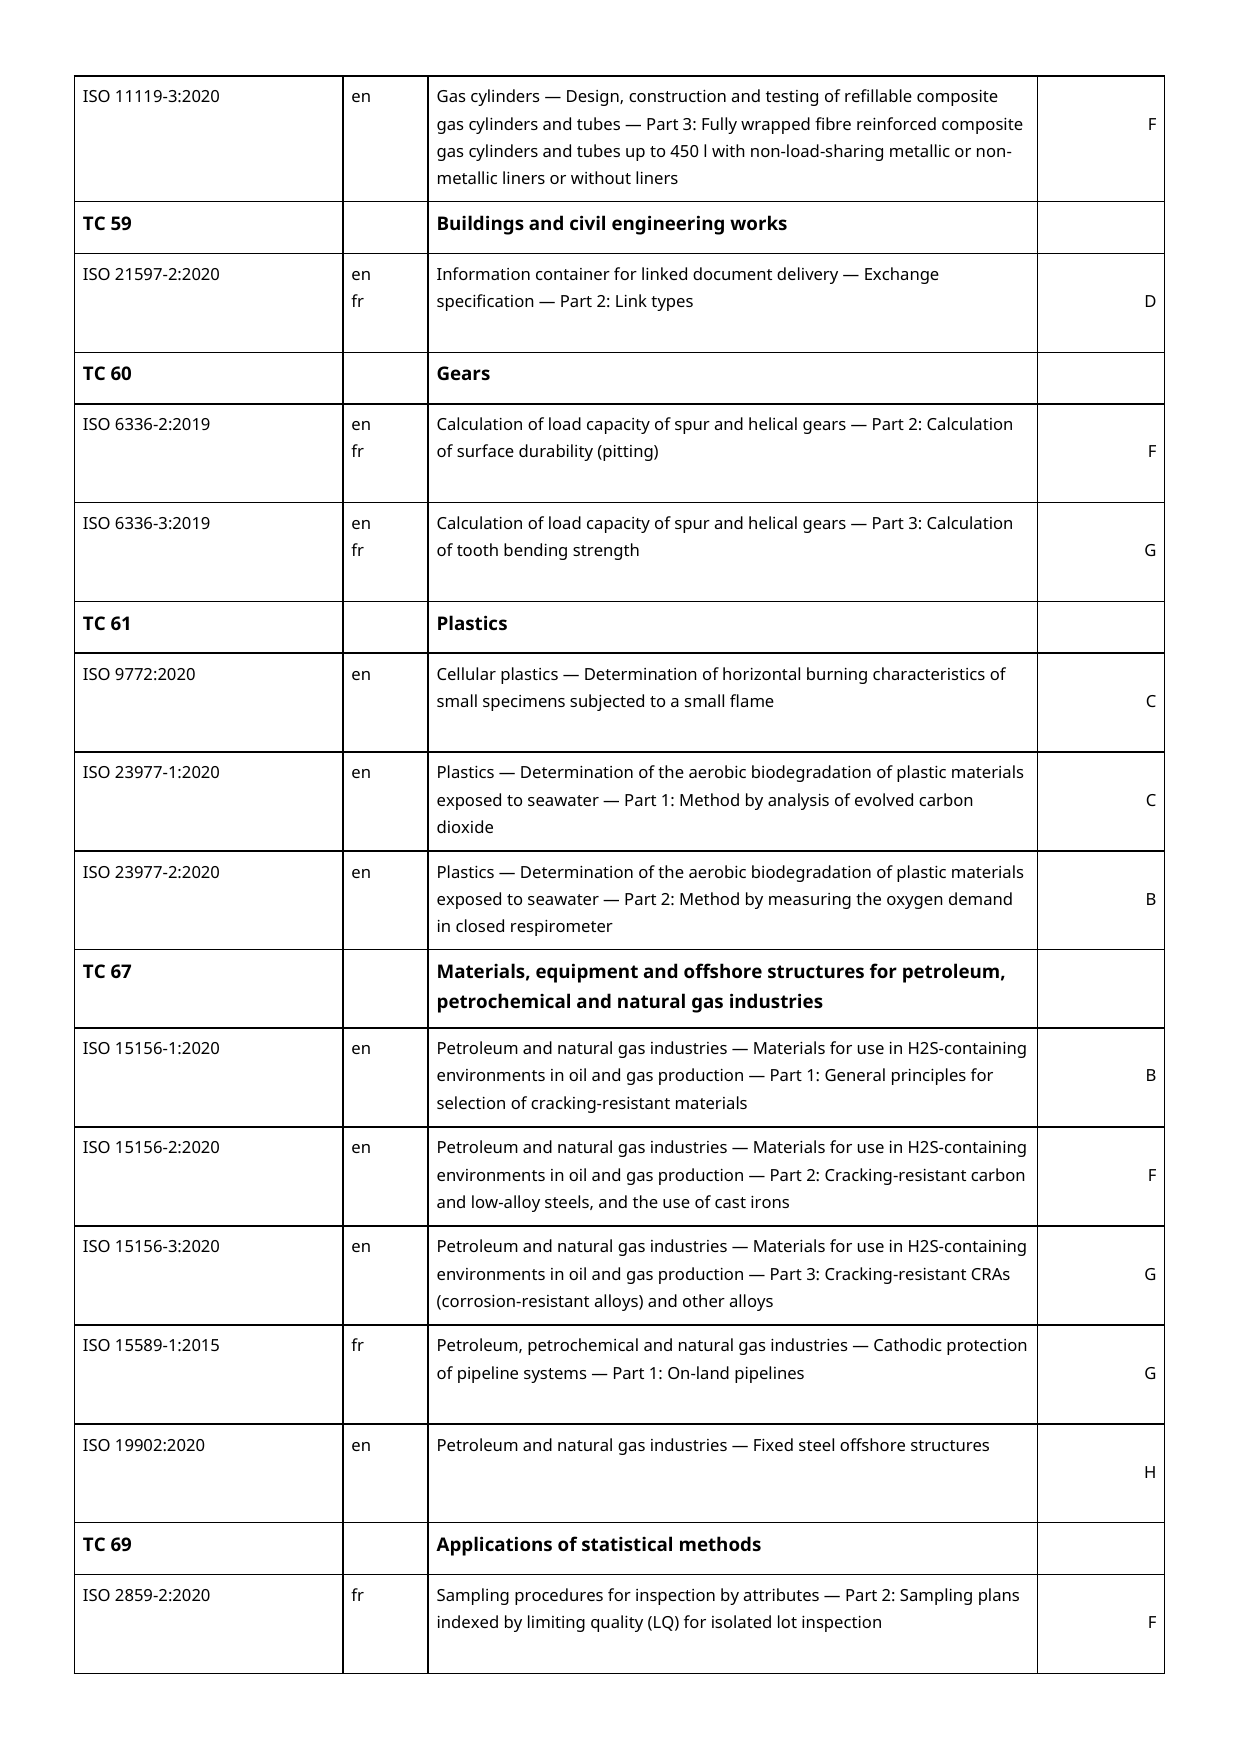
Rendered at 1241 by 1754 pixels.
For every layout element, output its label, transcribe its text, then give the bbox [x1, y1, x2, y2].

table_cell ISO 6336-2:2019 [75, 405, 342, 502]
table_cell TC 59 [75, 202, 342, 252]
table_cell [344, 950, 427, 1027]
table_cell G [1038, 503, 1164, 601]
table_cell en fr [344, 254, 427, 352]
table_cell [344, 602, 427, 652]
table_cell F [1038, 77, 1164, 201]
table_cell Petroleum and natural gas industries — Fixed steel offshore structures [429, 1425, 1037, 1522]
table_cell D [1038, 254, 1164, 352]
table_cell ISO 15156-2:2020 [75, 1128, 342, 1225]
table_cell en [344, 1029, 427, 1126]
table_cell C [1038, 753, 1164, 850]
table_cell Calculation of load capacity of spur and helical gears — Part 3: Calculation of tooth bending strength [429, 503, 1037, 601]
table_cell Materials, equipment and offshore structures for petroleum, petrochemical and natural gas industries [429, 950, 1037, 1027]
table_cell fr [344, 1326, 427, 1423]
table_cell C [1038, 654, 1164, 751]
table_cell [1038, 950, 1164, 1027]
table_cell F [1038, 405, 1164, 502]
table_cell B [1038, 1029, 1164, 1126]
table_cell F [1038, 1575, 1164, 1673]
table_cell [344, 202, 427, 252]
table_cell Calculation of load capacity of spur and helical gears — Part 2: Calculation of surface durability (pitting) [429, 405, 1037, 502]
table_cell ISO 9772:2020 [75, 654, 342, 751]
table_cell ISO 15156-1:2020 [75, 1029, 342, 1126]
table_cell fr [344, 1575, 427, 1673]
table_cell Information container for linked document delivery — Exchange specification — Part 2: Link types [429, 254, 1037, 352]
table_cell en fr [344, 405, 427, 502]
table_cell Plastics — Determination of the aerobic biodegradation of plastic materials exposed to seawater — Part 1: Method by analysis of evolved carbon dioxide [429, 753, 1037, 850]
table_cell en [344, 1128, 427, 1225]
table_cell TC 69 [75, 1523, 342, 1573]
table_cell Buildings and civil engineering works [429, 202, 1037, 252]
table_cell [1038, 602, 1164, 652]
table_cell ISO 15589-1:2015 [75, 1326, 342, 1423]
table_cell H [1038, 1425, 1164, 1522]
table_cell en [344, 77, 427, 201]
table_cell Gas cylinders — Design, construction and testing of refillable composite gas cylinders and tubes — Part 3: Fully wrapped fibre reinforced composite gas cylinders and tubes up to 450 l with non-load-sharing metallic or non-metallic liners or without liners [429, 77, 1037, 201]
table_cell [344, 1523, 427, 1573]
table_cell Petroleum and natural gas industries — Materials for use in H2S-containing environments in oil and gas production — Part 3: Cracking-resistant CRAs (corrosion-resistant alloys) and other alloys [429, 1227, 1037, 1324]
table_cell [1038, 353, 1164, 403]
table_cell en [344, 1227, 427, 1324]
table_cell ISO 21597-2:2020 [75, 254, 342, 352]
table_cell Petroleum, petrochemical and natural gas industries — Cathodic protection of pipeline systems — Part 1: On-land pipelines [429, 1326, 1037, 1423]
table_cell ISO 2859-2:2020 [75, 1575, 342, 1673]
table_cell en [344, 753, 427, 850]
table_cell [1038, 202, 1164, 252]
table_cell en [344, 1425, 427, 1522]
table_cell ISO 23977-2:2020 [75, 852, 342, 949]
table_cell ISO 23977-1:2020 [75, 753, 342, 850]
table_cell TC 67 [75, 950, 342, 1027]
table_cell en fr [344, 503, 427, 601]
table_cell G [1038, 1326, 1164, 1423]
table_cell G [1038, 1227, 1164, 1324]
table_cell ISO 19902:2020 [75, 1425, 342, 1522]
table_cell [1038, 1523, 1164, 1573]
table_cell TC 61 [75, 602, 342, 652]
table_cell Plastics — Determination of the aerobic biodegradation of plastic materials exposed to seawater — Part 2: Method by measuring the oxygen demand in closed respirometer [429, 852, 1037, 949]
table_cell Petroleum and natural gas industries — Materials for use in H2S-containing environments in oil and gas production — Part 2: Cracking-resistant carbon and low-alloy steels, and the use of cast irons [429, 1128, 1037, 1225]
table_cell Petroleum and natural gas industries — Materials for use in H2S-containing environments in oil and gas production — Part 1: General principles for selection of cracking-resistant materials [429, 1029, 1037, 1126]
table_cell ISO 11119-3:2020 [75, 77, 342, 201]
table_cell Cellular plastics — Determination of horizontal burning characteristics of small specimens subjected to a small flame [429, 654, 1037, 751]
table_cell F [1038, 1128, 1164, 1225]
table_cell Gears [429, 353, 1037, 403]
table_cell Plastics [429, 602, 1037, 652]
table_cell Sampling procedures for inspection by attributes — Part 2: Sampling plans indexed by limiting quality (LQ) for isolated lot inspection [429, 1575, 1037, 1673]
table_cell Applications of statistical methods [429, 1523, 1037, 1573]
table_cell TC 60 [75, 353, 342, 403]
table_cell [344, 353, 427, 403]
table_cell B [1038, 852, 1164, 949]
table_cell en [344, 852, 427, 949]
table_cell ISO 6336-3:2019 [75, 503, 342, 601]
table_cell ISO 15156-3:2020 [75, 1227, 342, 1324]
table_cell en [344, 654, 427, 751]
